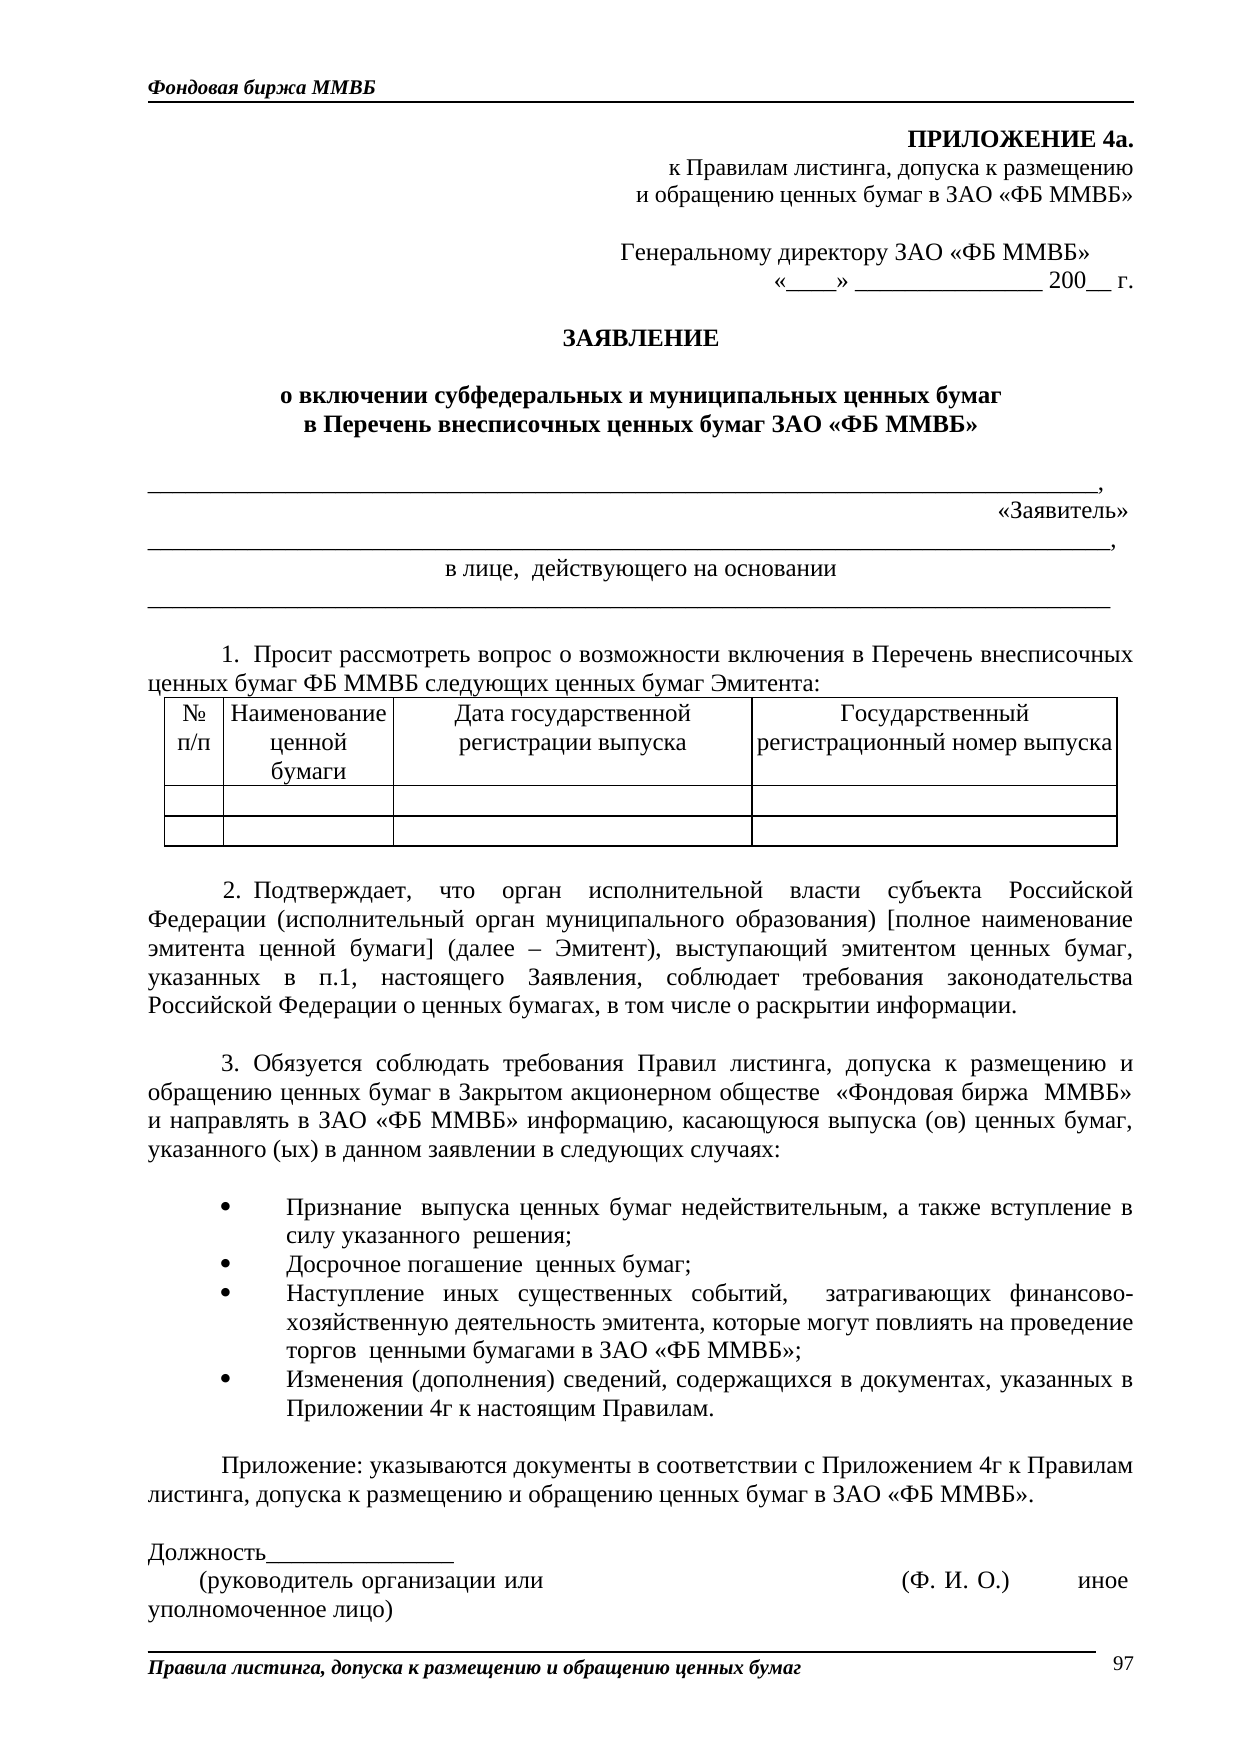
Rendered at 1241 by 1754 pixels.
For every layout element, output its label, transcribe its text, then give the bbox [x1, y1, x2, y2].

table_cell [394, 786, 751, 815]
text 1. Просит рассмотреть вопрос о возможности включения в Перечень внесписочных ценных бумаг ФБ ММВБ следующих ценных бумаг Эмитента: [148, 639, 1134, 697]
text _____________________________________________________________________________ [148, 582, 1134, 611]
table_cell [394, 817, 751, 845]
table_cell [224, 786, 393, 815]
text о включении субфедеральных и муниципальных ценных бумаг [148, 381, 1134, 409]
text и обращению ценных бумаг в ЗАО «ФБ ММВБ» [148, 180, 1134, 208]
list Досрочное погашение ценных бумаг; [221, 1249, 1134, 1278]
list Изменения (дополнения) сведений, содержащихся в документах, указанных в Приложении 4г к настоящим Правилам. [221, 1364, 1134, 1422]
text (руководитель организации или (Ф. И. О.) иное уполномоченное лицо) [148, 1566, 1134, 1623]
table_header Государственный регистрационный номер выпуска [753, 698, 1116, 784]
text в лице, действующего на основании [148, 553, 1134, 582]
list Признание выпуска ценных бумаг недействительным, а также вступление в силу указанного решения; [221, 1192, 1134, 1249]
text 2. Подтверждает, что орган исполнительной власти субъекта Российской Федерации (исполнительный орган муниципального образования) [полное наименование эмитента ценной бумаги] (далее – Эмитент), выступающий эмитентом ценных бумаг, указанных в п.1, настоящего Заявления, соблюдает требования законодательства Российской Федерации о ценных бумагах, в том числе о раскрытии информации. [148, 876, 1134, 1019]
text ПРИЛОЖЕНИЕ 4а. [148, 124, 1134, 153]
text ЗАЯВЛЕНИЕ [148, 323, 1134, 352]
text Генеральному директору ЗАО «ФБ ММВБ» [620, 237, 1134, 266]
table_header Дата государственной регистрации выпуска [394, 698, 751, 784]
text «Заявитель» _____________________________________________________________________________, [148, 496, 1134, 553]
table_cell [165, 817, 223, 845]
table_cell [165, 786, 223, 815]
text 3. Обязуется соблюдать требования Правил листинга, допуска к размещению и обращению ценных бумаг в Закрытом акционерном обществе «Фондовая биржа ММВБ» и направлять в ЗАО «ФБ ММВБ» информацию, касающуюся выпуска (ов) ценных бумаг, указанного (ых) в данном заявлении в следующих случаях: [148, 1048, 1134, 1163]
text «____» _______________ 200__ г. [738, 266, 1134, 294]
list Наступление иных существенных событий, затрагивающих финансово-хозяйственную деятельность эмитента, которые могут повлиять на проведение торгов ценными бумагами в ЗАО «ФБ ММВБ»; [221, 1278, 1134, 1364]
text ____________________________________________________________________________, [148, 467, 1134, 496]
table_cell [224, 817, 393, 845]
table_header Наименование ценной бумаги [224, 698, 393, 784]
text Приложение: указываются документы в соответствии с Приложением 4г к Правилам листинга, допуска к размещению и обращению ценных бумаг в ЗАО «ФБ ММВБ». [148, 1451, 1134, 1508]
table_header № п/п [165, 698, 223, 784]
text в Перечень внесписочных ценных бумаг ЗАО «ФБ ММВБ» [148, 409, 1134, 438]
table_cell [753, 817, 1116, 845]
table_cell [753, 786, 1116, 815]
text Должность_______________ [148, 1537, 1134, 1566]
text к Правилам листинга, допуска к размещению [148, 153, 1134, 180]
